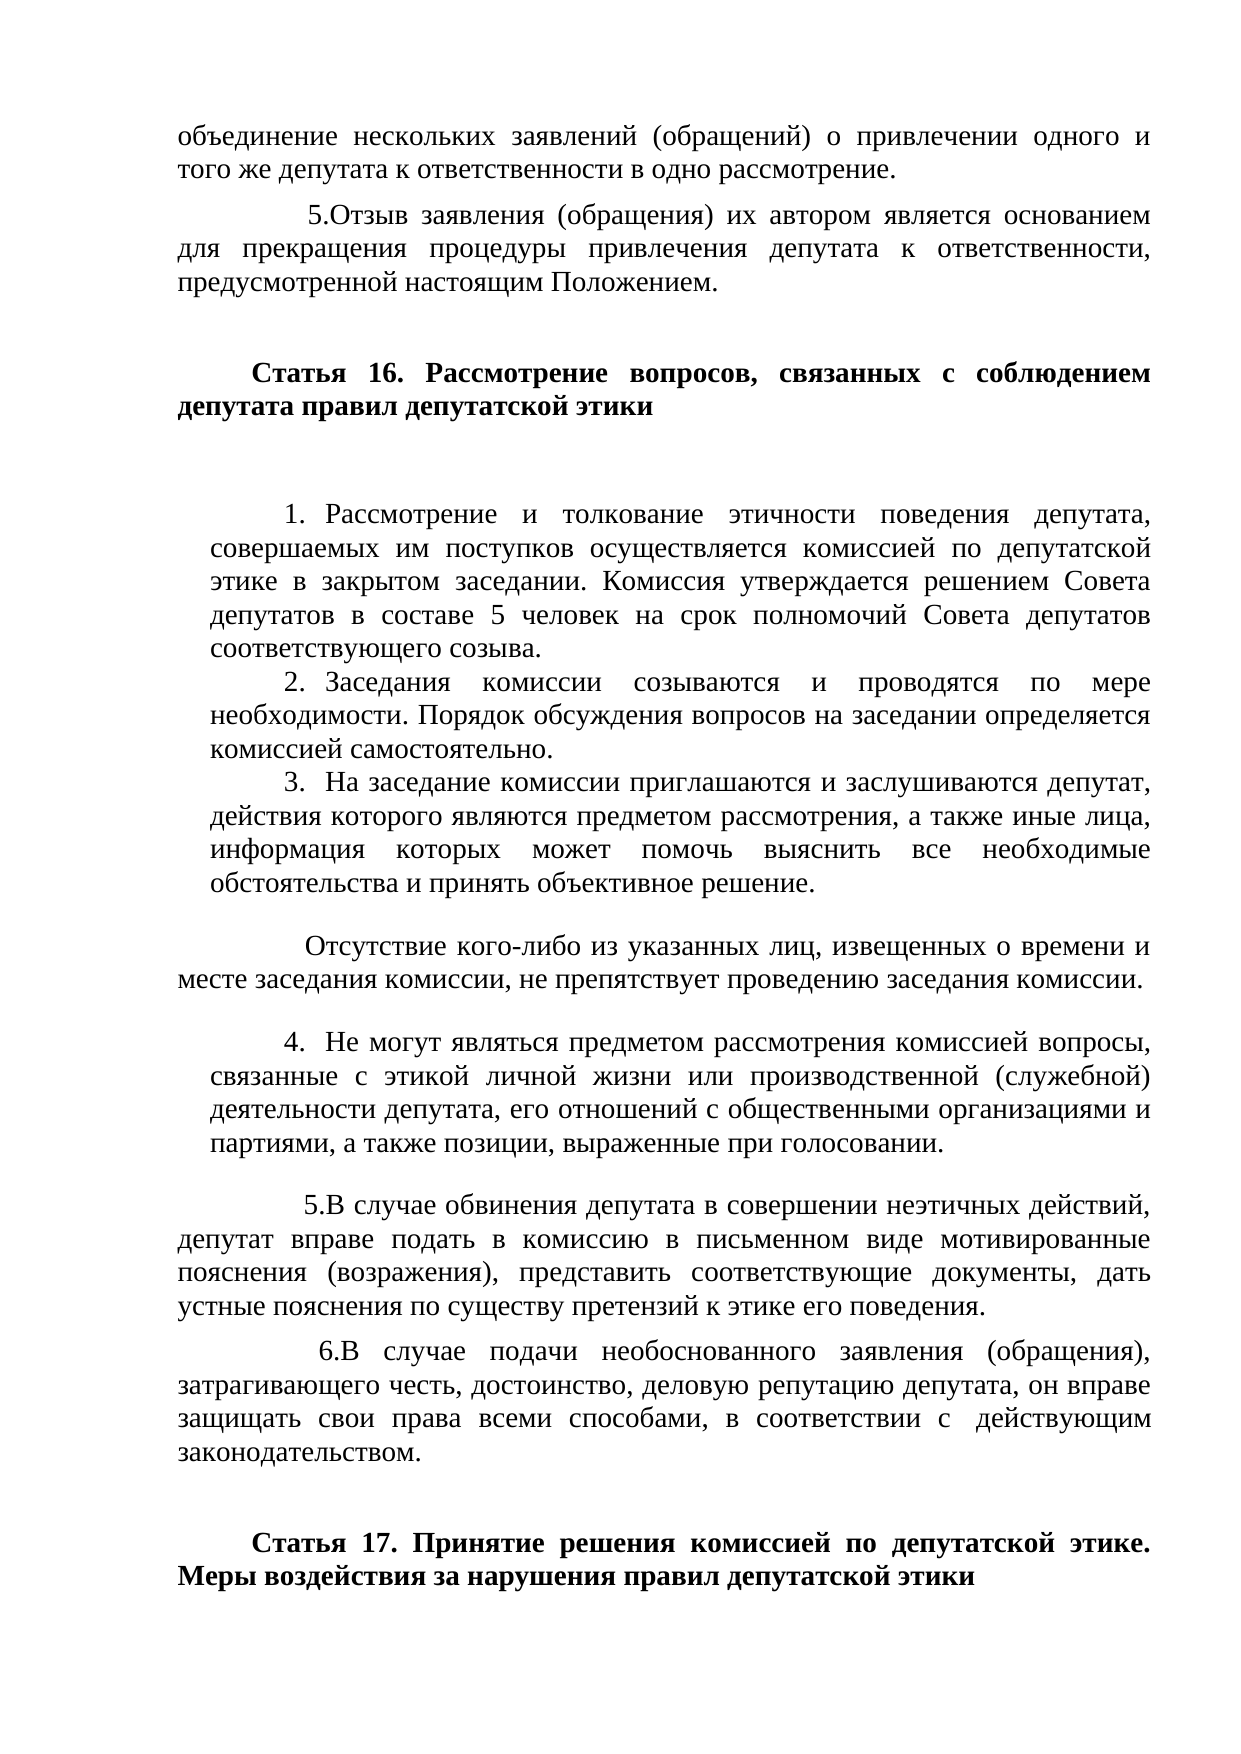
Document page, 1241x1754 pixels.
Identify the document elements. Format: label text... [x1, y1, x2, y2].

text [177, 118, 1152, 185]
text Статья 17. Принятие решения комиссией по депутатской этике. Меры воздействия за нарушения правил депутатской этики [177, 1525, 1152, 1592]
text Отсутствие кого-либо из указанных лиц, извещенных о времени и месте заседания комиссии, не препятствует проведению заседания комиссии. [177, 928, 1152, 995]
list Не могут являться предметом рассмотрения комиссией вопросы, связанные с этикой личной жизни или производственной (служебной) деятельности депутата, его отношений с общественными организациями и партиями, а также позиции, выраженные при голосовании. [210, 1024, 1152, 1158]
list На заседание комиссии приглашаются и заслушиваются депутат, действия которого являются предметом рассмотрения, а также иные лица, информация которых может помочь выяснить все необходимые обстоятельства и принять объективное решение. [210, 764, 1152, 899]
text 5.Отзыв заявления (обращения) их автором является основанием для прекращения процедуры привлечения депутата к ответственности, предусмотренной настоящим Положением. [177, 197, 1152, 298]
text 6.В случае подачи необоснованного заявления (обращения), затрагивающего честь, достоинство, деловую репутацию депутата, он вправе защищать свои права всеми способами, в соответствии с действующим законодательством. [177, 1333, 1152, 1468]
list Заседания комиссии созываются и проводятся по мере необходимости. Порядок обсуждения вопросов на заседании определяется комиссией самостоятельно. [210, 664, 1152, 764]
text Статья 16. Рассмотрение вопросов, связанных с соблюдением депутата правил депутатской этики [177, 355, 1152, 422]
text 5.В случае обвинения депутата в совершении неэтичных действий, депутат вправе подать в комиссию в письменном виде мотивированные пояснения (возражения), представить соответствующие документы, дать устные пояснения по существу претензий к этике его поведения. [177, 1187, 1152, 1322]
list Рассмотрение и толкование этичности поведения депутата, совершаемых им поступков осуществляется комиссией по депутатской этике в закрытом заседании. Комиссия утверждается решением Совета депутатов в составе 5 человек на срок полномочий Совета депутатов соответствующего созыва. [210, 496, 1152, 664]
